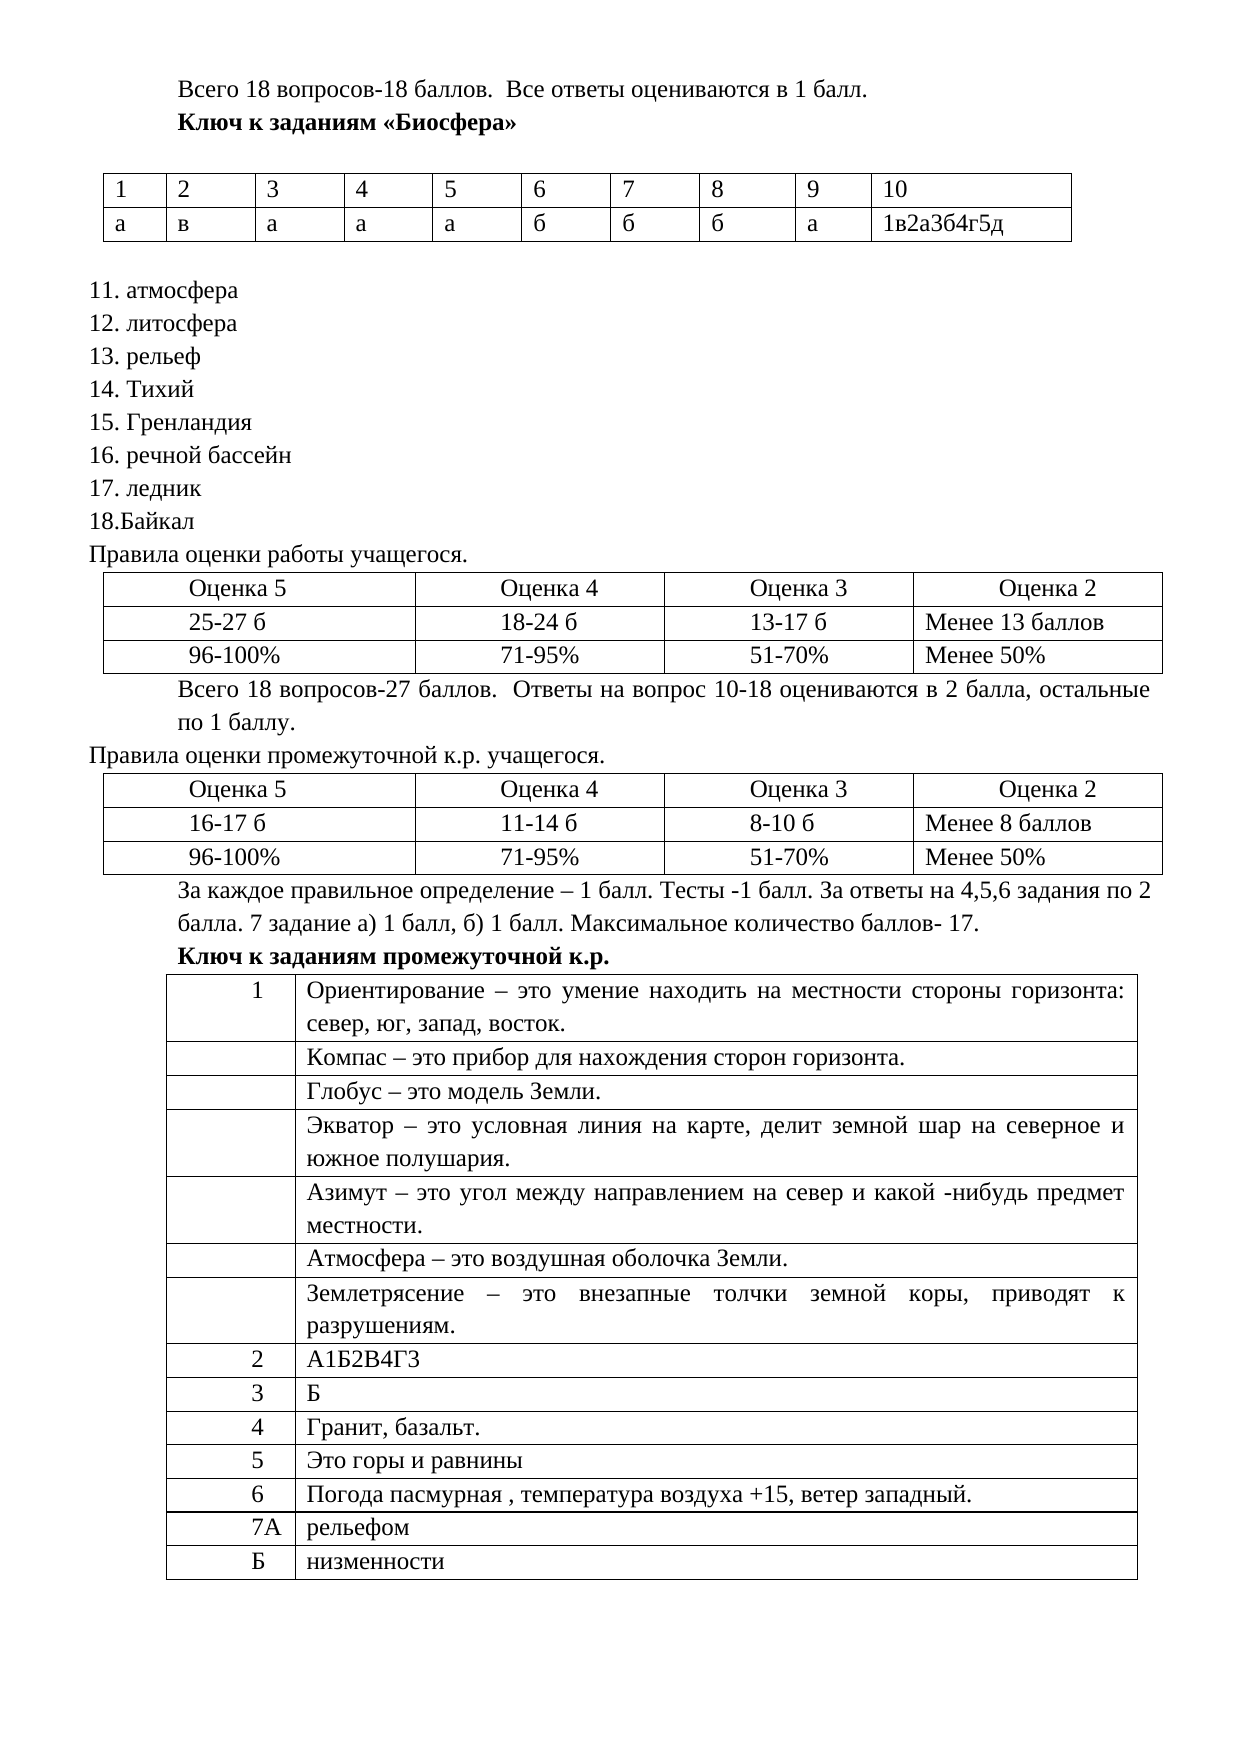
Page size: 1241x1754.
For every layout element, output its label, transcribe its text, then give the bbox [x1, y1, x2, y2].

text За каждое правильное определение – 1 балл. Тесты -1 балл. За ответы на 4,5,6 задания по 2 балла. 7 задание а) 1 балл, б) 1 балл. Максимальное количество баллов- 17. [177, 875, 1152, 937]
table_cell а [104, 208, 166, 241]
table_header Оценка 2 [914, 774, 1162, 807]
text 16. речной бассейн [88, 440, 1152, 469]
table_header 9 [796, 174, 871, 207]
table_cell 5 [167, 1445, 295, 1478]
table_cell б [700, 208, 795, 241]
table_cell А1Б2В4Г3 [296, 1344, 1137, 1377]
table_cell [167, 1177, 295, 1242]
text 11. атмосфера [88, 275, 1152, 304]
table_cell Менее 50% [914, 641, 1162, 673]
text 15. Гренландия [88, 407, 1152, 436]
table_cell 1в2а3б4г5д [872, 208, 1071, 241]
table_header 1 [167, 975, 295, 1041]
table_cell в [167, 208, 255, 241]
table_header Оценка 5 [104, 774, 415, 807]
table_cell Азимут – это угол между направлением на север и какой -нибудь предмет местности. [296, 1177, 1137, 1242]
table_cell 6 [167, 1479, 295, 1511]
text 17. ледник [88, 473, 1152, 502]
table_cell [167, 1042, 295, 1075]
table_cell Землетрясение – это внезапные толчки земной коры, приводят к разрушениям. [296, 1278, 1137, 1343]
table_cell 4 [167, 1412, 295, 1444]
table_cell 71-95% [416, 842, 664, 874]
table_cell а [345, 208, 432, 241]
table_cell Глобус – это модель Земли. [296, 1076, 1137, 1109]
table_cell Б [167, 1546, 295, 1579]
table_cell [167, 1278, 295, 1343]
table_cell 3 [167, 1378, 295, 1411]
table_header 10 [872, 174, 1071, 207]
text Всего 18 вопросов-27 баллов. Ответы на вопрос 10-18 оцениваются в 2 балла, остальные по 1 баллу. [177, 674, 1152, 736]
table_header Оценка 5 [104, 573, 415, 606]
text 14. Тихий [88, 374, 1152, 403]
table_header Оценка 4 [416, 573, 664, 606]
table_cell [167, 1110, 295, 1176]
table_cell 71-95% [416, 641, 664, 673]
table_header 2 [167, 174, 255, 207]
table_cell 96-100% [104, 842, 415, 874]
table_cell 13-17 б [665, 607, 913, 639]
table_cell 96-100% [104, 641, 415, 673]
table_header 4 [345, 174, 432, 207]
table_cell [167, 1076, 295, 1109]
table_cell Атмосфера – это воздушная оболочка Земли. [296, 1244, 1137, 1277]
table_cell Погода пасмурная , температура воздуха +15, ветер западный. [296, 1479, 1137, 1511]
table_cell б [611, 208, 699, 241]
table_cell Б [296, 1378, 1137, 1411]
table_header 3 [256, 174, 344, 207]
table_header 8 [700, 174, 795, 207]
table_header 6 [522, 174, 610, 207]
table_cell 11-14 б [416, 808, 664, 841]
text Ключ к заданиям промежуточной к.р. [177, 941, 1152, 970]
table_cell 16-17 б [104, 808, 415, 841]
text Ключ к заданиям «Биосфера» [177, 107, 1152, 136]
table_header Ориентирование – это умение находить на местности стороны горизонта: север, юг, запад, восток. [296, 975, 1137, 1041]
table_cell [167, 1244, 295, 1277]
table_cell а [433, 208, 521, 241]
text Правила оценки промежуточной к.р. учащегося. [88, 740, 1152, 769]
table_cell а [256, 208, 344, 241]
text 12. литосфера [88, 308, 1152, 337]
table_cell 25-27 б [104, 607, 415, 639]
table_header 5 [433, 174, 521, 207]
table_cell Менее 13 баллов [914, 607, 1162, 639]
table_cell Гранит, базальт. [296, 1412, 1137, 1444]
table_cell б [522, 208, 610, 241]
table_header Оценка 2 [914, 573, 1162, 606]
table_cell рельефом [296, 1513, 1137, 1545]
table_cell Экватор – это условная линия на карте, делит земной шар на северное и южное полушария. [296, 1110, 1137, 1176]
text 13. рельеф [88, 341, 1152, 370]
text Правила оценки работы учащегося. [88, 539, 1152, 568]
text Всего 18 вопросов-18 баллов. Все ответы оцениваются в 1 балл. [177, 74, 1152, 103]
table_header Оценка 3 [665, 774, 913, 807]
table_cell 2 [167, 1344, 295, 1377]
table_cell низменности [296, 1546, 1137, 1579]
text 18.Байкал [88, 506, 1152, 535]
table_header 1 [104, 174, 166, 207]
table_cell 18-24 б [416, 607, 664, 639]
table_header Оценка 3 [665, 573, 913, 606]
table_cell а [796, 208, 871, 241]
table_cell Менее 50% [914, 842, 1162, 874]
table_cell 8-10 б [665, 808, 913, 841]
table_cell Компас – это прибор для нахождения сторон горизонта. [296, 1042, 1137, 1075]
table_cell 7А [167, 1513, 295, 1545]
table_header Оценка 4 [416, 774, 664, 807]
table_cell 51-70% [665, 842, 913, 874]
table_header 7 [611, 174, 699, 207]
table_cell Это горы и равнины [296, 1445, 1137, 1478]
table_cell Менее 8 баллов [914, 808, 1162, 841]
table_cell 51-70% [665, 641, 913, 673]
